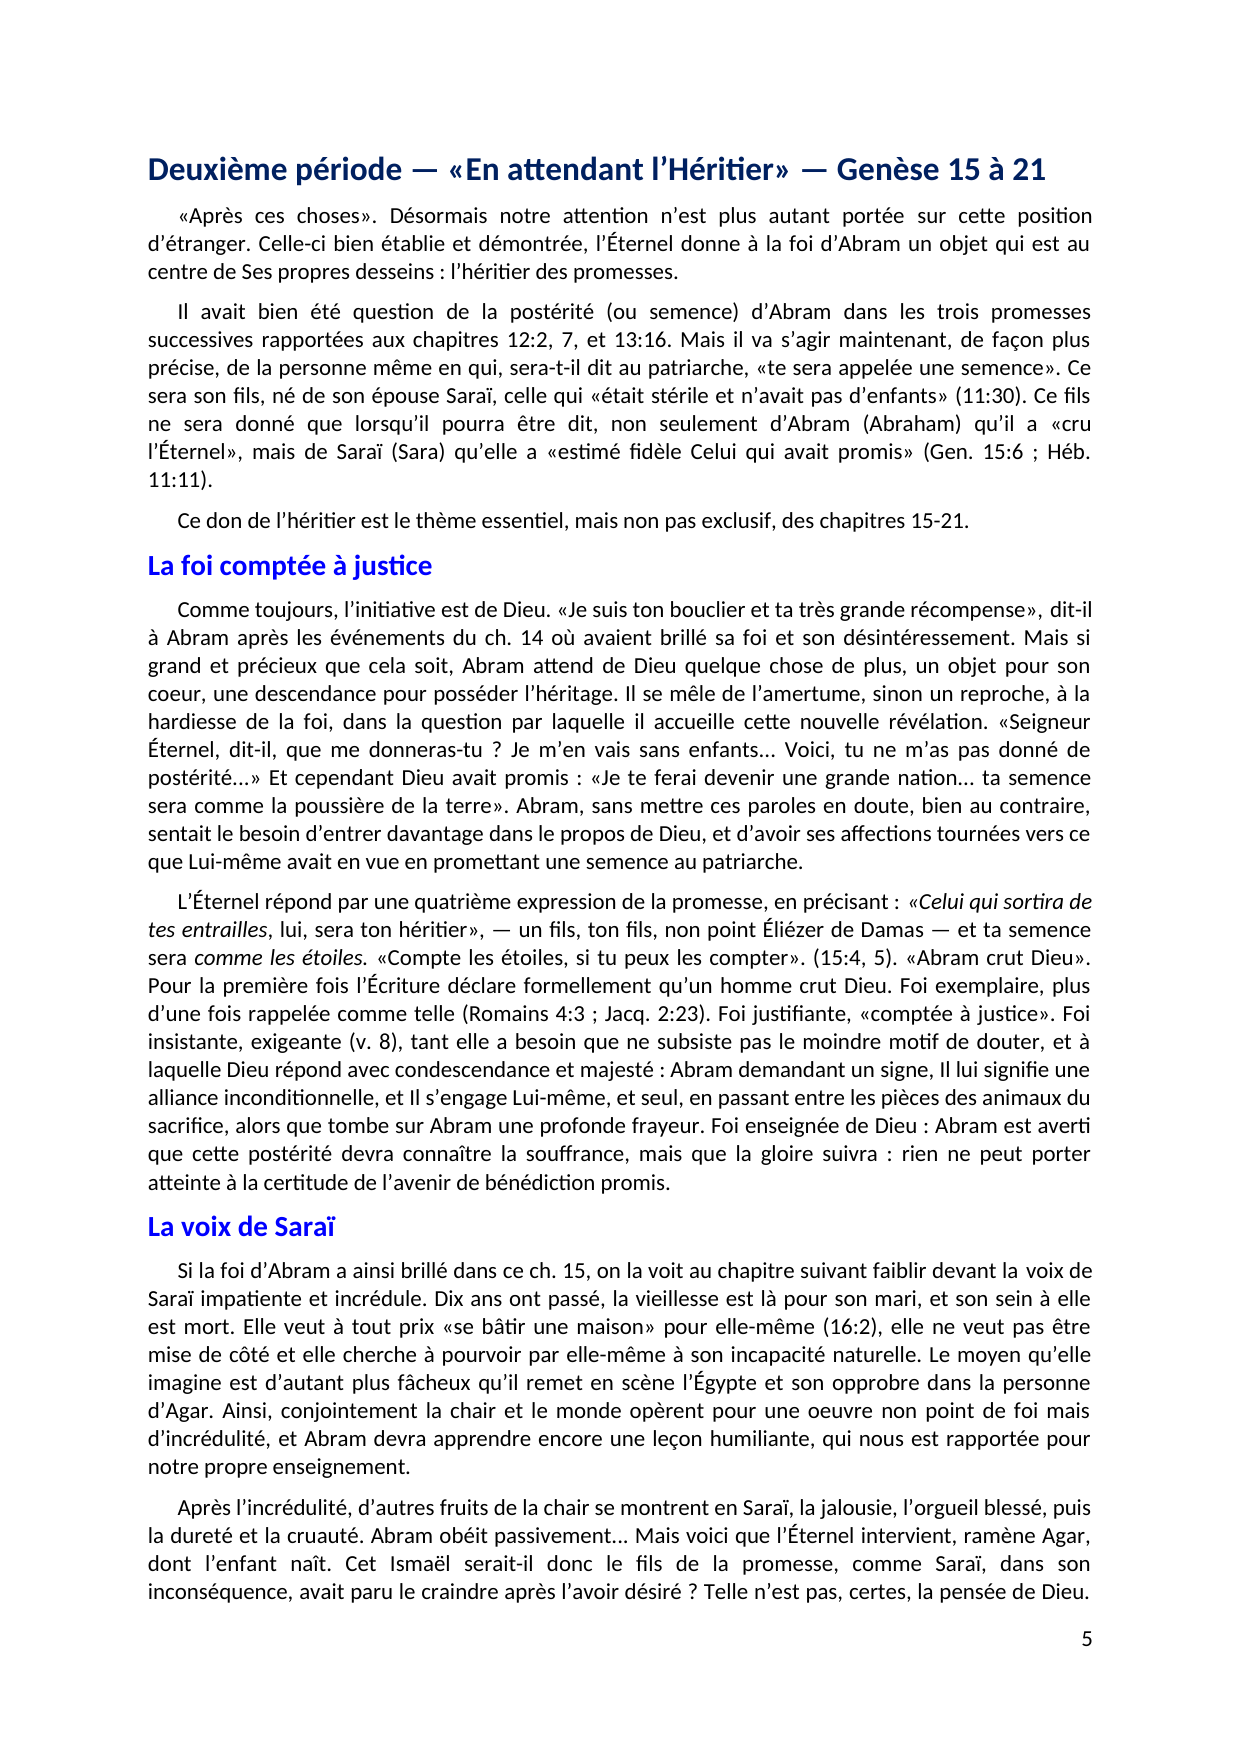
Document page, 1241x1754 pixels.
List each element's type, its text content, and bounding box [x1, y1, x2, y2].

subtitle La foi comptée à justice [148, 547, 1093, 582]
subtitle Deuxième période — «En attendant l’Héritier» — Genèse 15 à 21 [148, 148, 1093, 188]
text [148, 1493, 1093, 1605]
text Comme toujours, l’initiative est de Dieu. «Je suis ton bouclier et ta très grande récompense», dit-il à Abram après les événements du ch. 14 où avaient brillé sa foi et son désintéressement. Mais si grand et précieux que cela soit, Abram attend de Dieu quelque chose de plus, un objet pour son coeur, une descendance pour posséder l’héritage. Il se mêle de l’amertume, sinon un reproche, à la hardiesse de la foi, dans la question par laquelle il accueille cette nouvelle révélation. «Seigneur Éternel, dit-il, que me donneras-tu ? Je m’en vais sans enfants... Voici, tu ne m’as pas donné de postérité...» Et cependant Dieu avait promis : «Je te ferai devenir une grande nation... ta semence sera comme la poussière de la terre». Abram, sans mettre ces paroles en doute, bien au contraire, sentait le besoin d’entrer davantage dans le propos de Dieu, et d’avoir ses affections tournées vers ce que Lui-même avait en vue en promettant une semence au patriarche. [148, 595, 1093, 875]
text L’Éternel répond par une quatrième expression de la promesse, en précisant : «Celui qui sortira de tes entrailles, lui, sera ton héritier», — un fils, ton fils, non point Éliézer de Damas — et ta semence sera comme les étoiles. «Compte les étoiles, si tu peux les compter». (15:4, 5). «Abram crut Dieu». Pour la première fois l’Écriture déclare formellement qu’un homme crut Dieu. Foi exemplaire, plus d’une fois rappelée comme telle (Romains 4:3 ; Jacq. 2:23). Foi justifiante, «comptée à justice». Foi insistante, exigeante (v. 8), tant elle a besoin que ne subsiste pas le moindre motif de douter, et à laquelle Dieu répond avec condescendance et majesté : Abram demandant un signe, Il lui signifie une alliance inconditionnelle, et Il s’engage Lui-même, et seul, en passant entre les pièces des animaux du sacrifice, alors que tombe sur Abram une profonde frayeur. Foi enseignée de Dieu : Abram est averti que cette postérité devra connaître la souffrance, mais que la gloire suivra : rien ne peut porter atteinte à la certitude de l’avenir de bénédiction promis. [148, 887, 1093, 1196]
text «Après ces choses». Désormais notre attention n’est plus autant portée sur cette position d’étranger. Celle-ci bien établie et démontrée, l’Éternel donne à la foi d’Abram un objet qui est au centre de Ses propres desseins : l’héritier des promesses. [148, 201, 1093, 285]
text Ce don de l’héritier est le thème essentiel, mais non pas exclusif, des chapitres 15-21. [148, 506, 1093, 534]
subtitle La voix de Saraï [148, 1208, 1093, 1244]
text Si la foi d’Abram a ainsi brillé dans ce ch. 15, on la voit au chapitre suivant faiblir devant la voix de Saraï impatiente et incrédule. Dix ans ont passé, la vieillesse est là pour son mari, et son sein à elle est mort. Elle veut à tout prix «se bâtir une maison» pour elle-même (16:2), elle ne veut pas être mise de côté et elle cherche à pourvoir par elle-même à son incapacité naturelle. Le moyen qu’elle imagine est d’autant plus fâcheux qu’il remet en scène l’Égypte et son opprobre dans la personne d’Agar. Ainsi, conjointement la chair et le monde opèrent pour une oeuvre non point de foi mais d’incrédulité, et Abram devra apprendre encore une leçon humiliante, qui nous est rapportée pour notre propre enseignement. [148, 1256, 1093, 1480]
text Il avait bien été question de la postérité (ou semence) d’Abram dans les trois promesses successives rapportées aux chapitres 12:2, 7, et 13:16. Mais il va s’agir maintenant, de façon plus précise, de la personne même en qui, sera-t-il dit au patriarche, «te sera appelée une semence». Ce sera son fils, né de son épouse Saraï, celle qui «était stérile et n’avait pas d’enfants» (11:30). Ce fils ne sera donné que lorsqu’il pourra être dit, non seulement d’Abram (Abraham) qu’il a «cru l’Éternel», mais de Saraï (Sara) qu’elle a «estimé fidèle Celui qui avait promis» (Gen. 15:6 ; Héb. 11:11). [148, 297, 1093, 493]
